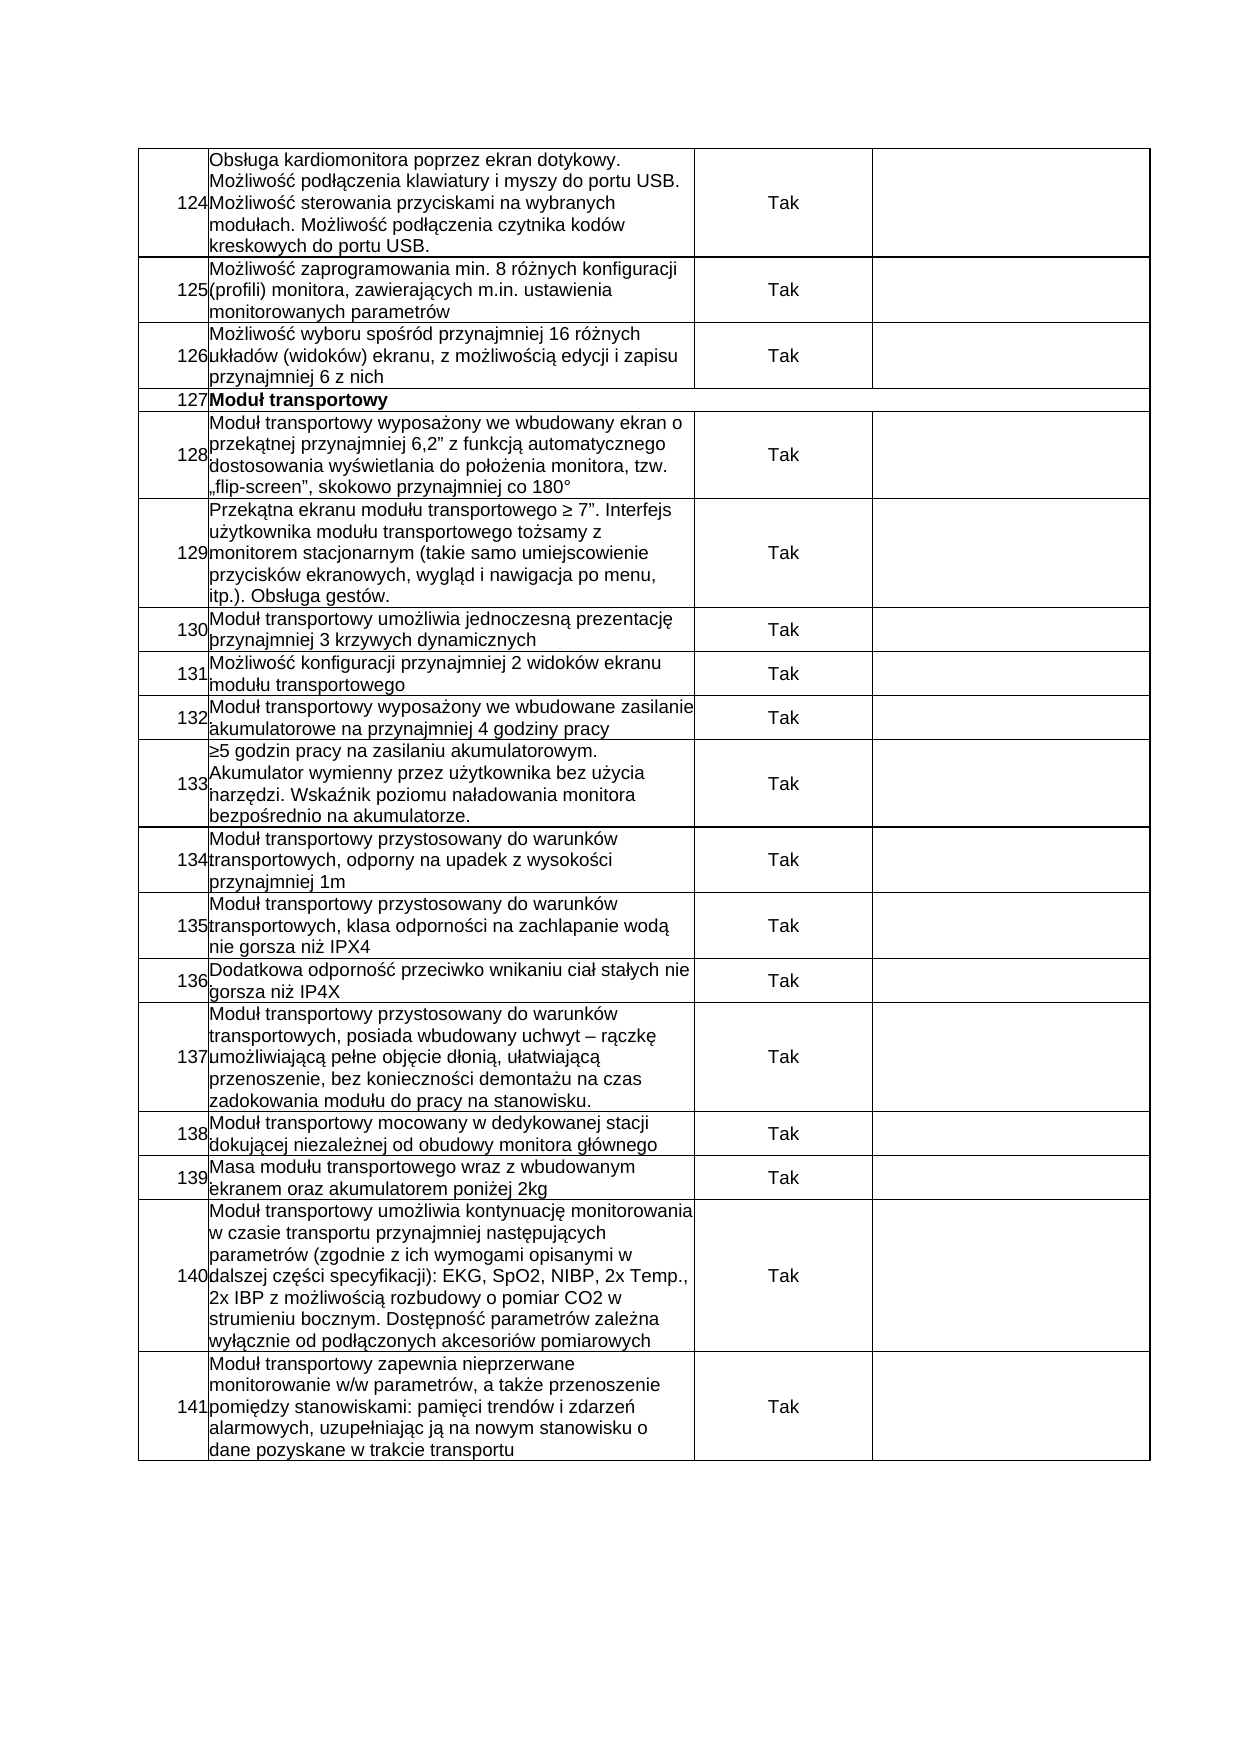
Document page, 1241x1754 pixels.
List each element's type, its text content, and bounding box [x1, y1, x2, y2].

table_cell Moduł transportowy [209, 389, 1149, 411]
table_cell Tak [695, 1112, 872, 1155]
table_cell [139, 499, 208, 607]
table_cell Tak [695, 149, 872, 256]
table_cell [139, 1156, 208, 1199]
table_cell Tak [695, 740, 872, 826]
table_cell [139, 893, 208, 958]
table_cell Moduł transportowy wyposażony we wbudowany ekran o przekątnej przynajmniej 6,2” z funkcją automatycznego dostosowania wyświetlania do położenia monitora, tzw. „flip-screen”, skokowo przynajmniej co 180° [209, 412, 694, 498]
table_cell [873, 893, 1149, 958]
table_cell Moduł transportowy umożliwia jednoczesną prezentację przynajmniej 3 krzywych dynamicznych [209, 608, 694, 651]
table_cell Masa modułu transportowego wraz z wbudowanym ekranem oraz akumulatorem poniżej 2kg [209, 1156, 694, 1199]
table_cell [139, 696, 208, 739]
table_cell [139, 652, 208, 695]
table_cell Możliwość zaprogramowania min. 8 różnych konfiguracji (profili) monitora, zawierających m.in. ustawienia monitorowanych parametrów [209, 258, 694, 322]
table_cell [873, 499, 1149, 607]
table_cell Moduł transportowy przystosowany do warunków transportowych, odporny na upadek z wysokości przynajmniej 1m [209, 828, 694, 892]
table_cell Możliwość konfiguracji przynajmniej 2 widoków ekranu modułu transportowego [209, 652, 694, 695]
table_cell [873, 1156, 1149, 1199]
table_cell [873, 608, 1149, 651]
table_cell [139, 258, 208, 322]
table_cell [873, 740, 1149, 826]
table_cell [873, 258, 1149, 322]
table_cell Tak [695, 258, 872, 322]
table_cell [873, 323, 1149, 388]
table_cell Tak [695, 652, 872, 695]
table_cell [873, 1200, 1149, 1351]
table_cell [873, 959, 1149, 1002]
table_cell Możliwość wyboru spośród przynajmniej 16 różnych układów (widoków) ekranu, z możliwością edycji i zapisu przynajmniej 6 z nich [209, 323, 694, 388]
table_cell [139, 412, 208, 498]
table_cell [873, 1352, 1149, 1460]
table_cell [139, 1112, 208, 1155]
table_cell ≥5 godzin pracy na zasilaniu akumulatorowym. Akumulator wymienny przez użytkownika bez użycia narzędzi. Wskaźnik poziomu naładowania monitora bezpośrednio na akumulatorze. [209, 740, 694, 826]
table_cell [139, 828, 208, 892]
table_cell Tak [695, 696, 872, 739]
table_cell [873, 652, 1149, 695]
table_cell Tak [695, 499, 872, 607]
table_cell Tak [695, 893, 872, 958]
table_cell Tak [695, 412, 872, 498]
table_cell [139, 149, 208, 256]
table_cell [873, 1112, 1149, 1155]
table_cell Moduł transportowy przystosowany do warunków transportowych, posiada wbudowany uchwyt – rączkę umożliwiającą pełne objęcie dłonią, ułatwiającą przenoszenie, bez konieczności demontażu na czas zadokowania modułu do pracy na stanowisku. [209, 1003, 694, 1111]
table_cell [873, 696, 1149, 739]
table_cell Tak [695, 1156, 872, 1199]
table_cell [873, 828, 1149, 892]
table_cell Obsługa kardiomonitora poprzez ekran dotykowy. Możliwość podłączenia klawiatury i myszy do portu USB. Możliwość sterowania przyciskami na wybranych modułach. Możliwość podłączenia czytnika kodów kreskowych do portu USB. [209, 149, 694, 256]
table_cell Moduł transportowy mocowany w dedykowanej stacji dokującej niezależnej od obudowy monitora głównego [209, 1112, 694, 1155]
table_cell [139, 1200, 208, 1351]
table_cell [139, 1352, 208, 1460]
table_cell Moduł transportowy zapewnia nieprzerwane monitorowanie w/w parametrów, a także przenoszenie pomiędzy stanowiskami: pamięci trendów i zdarzeń alarmowych, uzupełniając ją na nowym stanowisku o dane pozyskane w trakcie transportu [209, 1352, 694, 1460]
table_cell Tak [695, 959, 872, 1002]
table_cell [139, 608, 208, 651]
table_cell [139, 740, 208, 826]
table_cell [139, 959, 208, 1002]
table_cell Moduł transportowy wyposażony we wbudowane zasilanie akumulatorowe na przynajmniej 4 godziny pracy [209, 696, 694, 739]
table_cell Tak [695, 1003, 872, 1111]
table_cell [873, 1003, 1149, 1111]
table_cell [139, 323, 208, 388]
table_cell [873, 412, 1149, 498]
table_cell Tak [695, 323, 872, 388]
table_cell Tak [695, 1352, 872, 1460]
table_cell [139, 1003, 208, 1111]
table_cell Przekątna ekranu modułu transportowego ≥ 7”. Interfejs użytkownika modułu transportowego tożsamy z monitorem stacjonarnym (takie samo umiejscowienie przycisków ekranowych, wygląd i nawigacja po menu, itp.). Obsługa gestów. [209, 499, 694, 607]
table_cell Moduł transportowy przystosowany do warunków transportowych, klasa odporności na zachlapanie wodą nie gorsza niż IPX4 [209, 893, 694, 958]
table_cell Moduł transportowy umożliwia kontynuację monitorowania w czasie transportu przynajmniej następujących parametrów (zgodnie z ich wymogami opisanymi w dalszej części specyfikacji): EKG, SpO2, NIBP, 2x Temp., 2x IBP z możliwością rozbudowy o pomiar CO2 w strumieniu bocznym. Dostępność parametrów zależna wyłącznie od podłączonych akcesoriów pomiarowych [209, 1200, 694, 1351]
table_cell [873, 149, 1149, 256]
table_cell Tak [695, 1200, 872, 1351]
table_cell Tak [695, 608, 872, 651]
table_cell Tak [695, 828, 872, 892]
table_cell Dodatkowa odporność przeciwko wnikaniu ciał stałych nie gorsza niż IP4X [209, 959, 694, 1002]
table_cell [139, 389, 208, 411]
